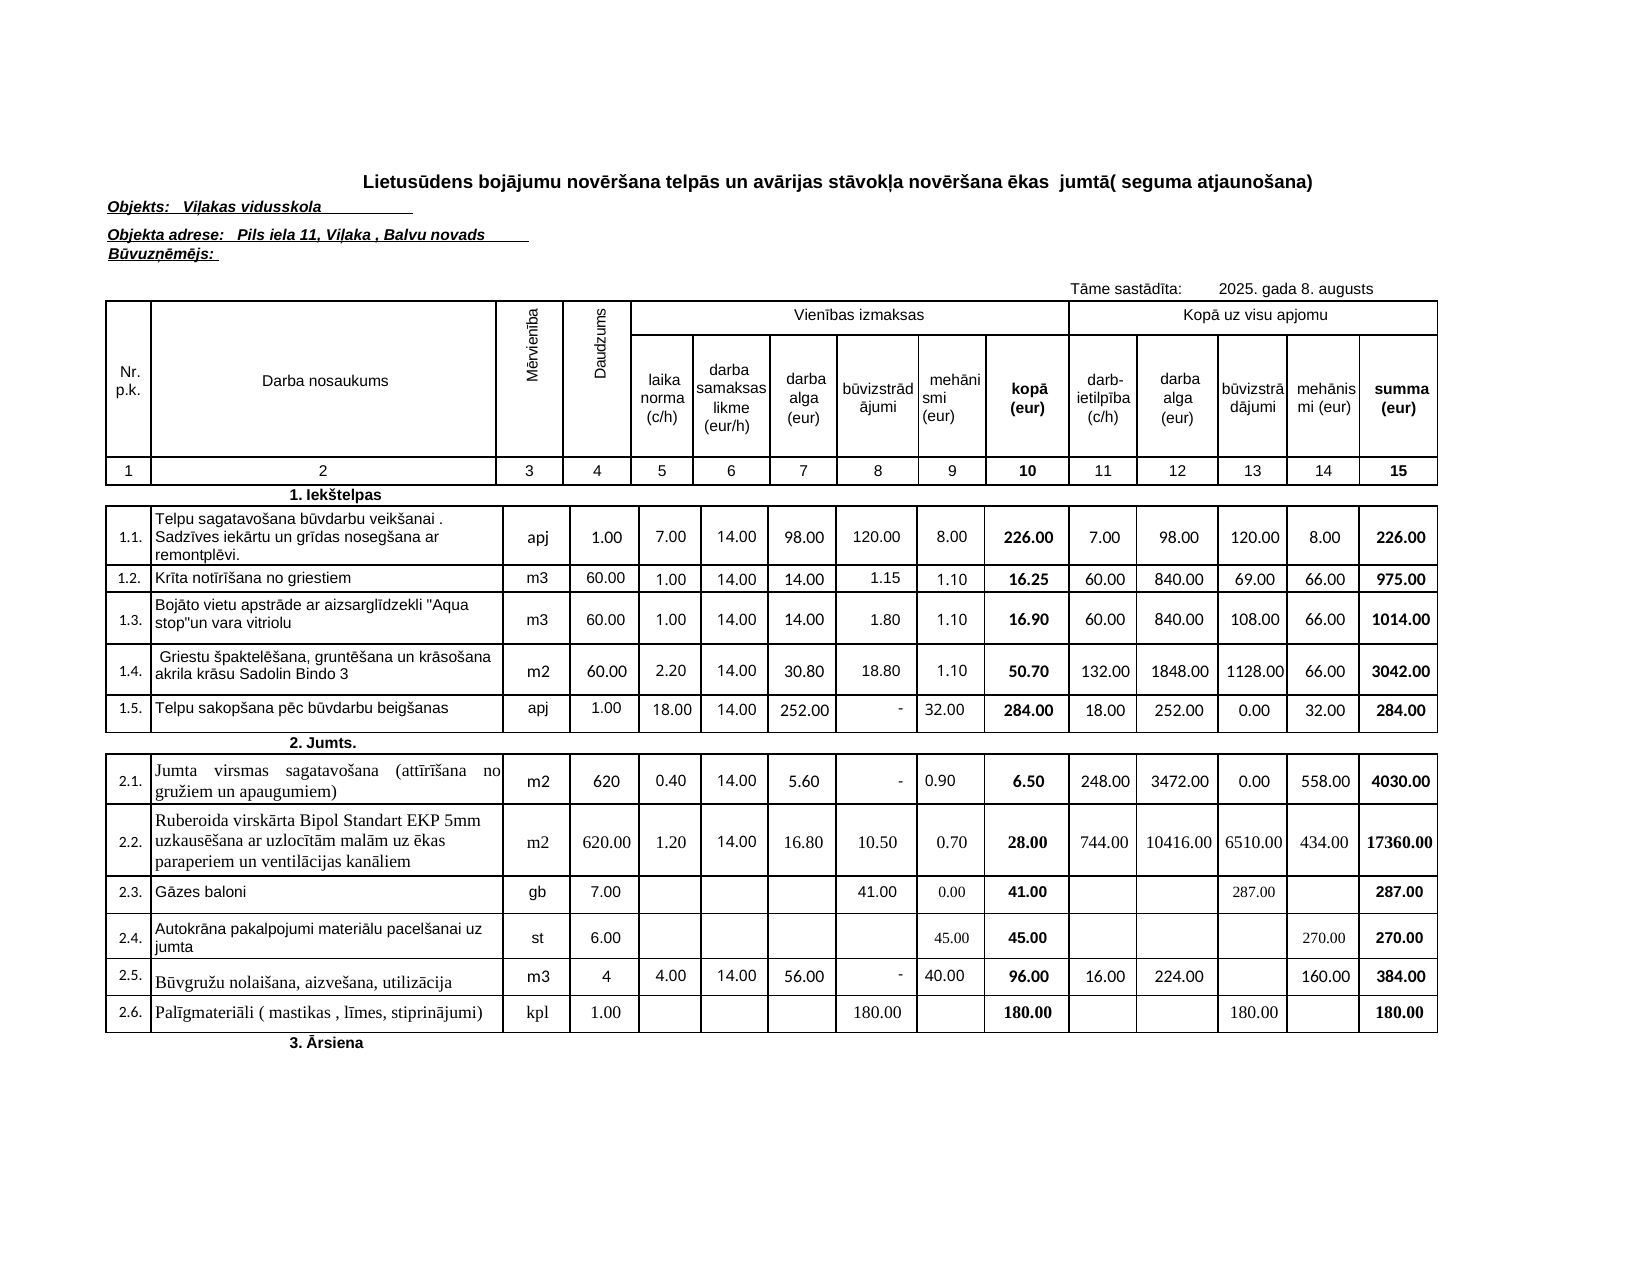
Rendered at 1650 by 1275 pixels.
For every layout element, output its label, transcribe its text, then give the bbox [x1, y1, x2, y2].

table_cell 11 [1070, 458, 1136, 484]
table_header 6.50 [985, 755, 1068, 803]
table_cell 4 [564, 458, 630, 484]
table_header 226.00 [1360, 507, 1437, 564]
table_cell st [504, 914, 569, 957]
text Objekta adrese: Pils iela 11, Viļaka , Balvu novads Būvuzņēmējs: [107, 225, 624, 263]
table_cell 16.25 [985, 566, 1068, 591]
table_header 98.00 [1137, 507, 1217, 564]
table_cell m2 [504, 805, 569, 875]
table_cell [702, 996, 767, 1032]
table_header Jumta virsmas sagatavošana (attīrīšana no gružiem un apaugumiem) [152, 755, 502, 803]
table_cell 60.00 [1070, 566, 1136, 591]
table_cell 7 [771, 458, 836, 484]
table_cell 6.00 [571, 914, 638, 957]
table_cell 69.00 [1219, 566, 1286, 591]
table_cell laika norma (c/h) [632, 336, 692, 456]
table_cell 3 [497, 458, 562, 484]
table_header [497, 302, 562, 456]
table_header Telpu sagatavošana būvdarbu veikšanai . Sadzīves iekārtu un grīdas nosegšana ar remontplēvi. [152, 507, 502, 564]
table_header m2 [504, 755, 569, 803]
table_cell kopā (eur) [987, 336, 1068, 456]
table_header - [837, 755, 916, 803]
table_cell kpl [504, 996, 569, 1032]
table_cell 270.00 [1360, 914, 1437, 957]
table_cell 60.00 [571, 593, 638, 643]
table_cell 252.00 [1137, 696, 1217, 732]
table_cell 32.00 [1288, 696, 1358, 732]
table_cell 41.00 [985, 877, 1068, 912]
table_cell [702, 877, 767, 912]
table_cell Griestu špaktelēšana, gruntēšana un krāsošana akrila krāsu Sadolin Bindo 3 [152, 645, 502, 694]
table_cell 0.00 [918, 877, 984, 912]
table_cell 1128.00 [1219, 645, 1286, 694]
table_cell Autokrāna pakalpojumi materiālu pacelšanai uz jumta [152, 914, 502, 957]
table_cell 45.00 [918, 914, 984, 957]
table_cell darb- ietilpība (c/h) [1070, 336, 1136, 456]
table_cell 2 [152, 458, 495, 484]
table_cell [918, 996, 984, 1032]
table_cell [837, 914, 916, 957]
table_header Kopā uz visu apjomu [1137, 302, 1359, 334]
table_cell m3 [504, 593, 569, 643]
table_header apj [504, 507, 569, 564]
table_cell 1.4. [107, 645, 150, 694]
table_cell Ruberoida virskārta Bipol Standart EKP 5mm uzkausēšana ar uzlocītām malām uz ēkas paraperiem un ventilācijas kanāliem [152, 805, 502, 875]
table_header [564, 302, 630, 456]
table_cell 14.00 [702, 593, 767, 643]
table_cell Palīgmateriāli ( mastikas , līmes, stiprinājumi) [152, 996, 502, 1032]
table_cell Būvgružu nolaišana, aizvešana, utilizācija [152, 959, 502, 994]
table_cell 287.00 [1219, 877, 1286, 912]
table_cell 180.00 [1360, 996, 1437, 1032]
table_cell 14.00 [702, 645, 767, 694]
table_cell m3 [504, 959, 569, 994]
table_cell 1.00 [640, 566, 700, 591]
table_cell 6 [694, 458, 769, 484]
table_cell 2.4. [107, 914, 150, 957]
table_cell 744.00 [1070, 805, 1136, 875]
table_cell 17360.00 [1360, 805, 1437, 875]
table_cell 1848.00 [1137, 645, 1217, 694]
table_cell 56.00 [769, 959, 835, 994]
table_cell [1219, 914, 1286, 957]
table_cell 30.80 [769, 645, 835, 694]
table_cell 14.00 [702, 696, 767, 732]
table_cell 10.50 [837, 805, 916, 875]
table_cell mehāni smi (eur) [919, 336, 985, 456]
table_header Darba nosaukums [152, 302, 495, 456]
table_header 7.00 [1070, 507, 1136, 564]
table_header 226.00 [985, 507, 1068, 564]
table_header [986, 302, 1068, 334]
table_cell 180.00 [985, 996, 1068, 1032]
table_cell 975.00 [1360, 566, 1437, 591]
table_cell 1.00 [640, 593, 700, 643]
table_cell 40.00 [918, 959, 984, 994]
table_cell Bojāto vietu apstrāde ar aizsarglīdzekli "Aqua stop"un vara vitriolu [152, 593, 502, 643]
table_cell 45.00 [985, 914, 1068, 957]
table_cell [702, 914, 767, 957]
table_cell m3 [504, 566, 569, 591]
table_cell 0.70 [918, 805, 984, 875]
table_cell 1.10 [918, 566, 984, 591]
table_cell 1.00 [571, 996, 638, 1032]
table_cell [1219, 959, 1286, 994]
table_cell 840.00 [1137, 593, 1217, 643]
table_cell 14.00 [769, 593, 835, 643]
table_cell 3042.00 [1360, 645, 1437, 694]
table_cell 160.00 [1288, 959, 1358, 994]
table_cell 14.00 [702, 566, 767, 591]
table_cell [769, 914, 835, 957]
table_cell 252.00 [769, 696, 835, 732]
table_cell darba samaksas likme (eur/h) [694, 336, 769, 456]
table_cell 1.00 [571, 696, 638, 732]
table_cell [640, 996, 700, 1032]
table_cell 60.00 [571, 566, 638, 591]
table_cell summa (eur) [1360, 336, 1437, 456]
table_cell 50.70 [985, 645, 1068, 694]
table_header 120.00 [837, 507, 916, 564]
table_cell - [837, 696, 916, 732]
table_cell 2.5. [107, 959, 150, 994]
table_cell 9 [919, 458, 985, 484]
list Jumts. [289, 733, 1429, 751]
table_header 14.00 [702, 507, 767, 564]
table_cell 620.00 [571, 805, 638, 875]
table_cell 8 [838, 458, 918, 484]
table_cell apj [504, 696, 569, 732]
table_cell 1014.00 [1360, 593, 1437, 643]
table_cell 0.00 [1219, 696, 1286, 732]
table_header 1.00 [571, 507, 638, 564]
table_cell 224.00 [1137, 959, 1217, 994]
table_cell 2.2. [107, 805, 150, 875]
table_cell 66.00 [1288, 593, 1358, 643]
table_cell [1288, 877, 1358, 912]
table_cell - [837, 959, 916, 994]
table_header 7.00 [640, 507, 700, 564]
table_cell 4 [571, 959, 638, 994]
table_cell Krīta notīrīšana no griestiem [152, 566, 502, 591]
table_cell 1.10 [918, 593, 984, 643]
table_header [1360, 302, 1437, 334]
table_cell 66.00 [1288, 645, 1358, 694]
table_header 14.00 [702, 755, 767, 803]
table_cell 18.00 [1070, 696, 1136, 732]
table_cell 60.00 [1070, 593, 1136, 643]
table_cell 5 [632, 458, 692, 484]
table_cell 14.00 [702, 805, 767, 875]
table_cell Telpu sakopšana pēc būvdarbu beigšanas [152, 696, 502, 732]
table_cell 1.5. [107, 696, 150, 732]
table_cell 2.20 [640, 645, 700, 694]
table_header Vienības izmaksas [770, 302, 986, 334]
table_cell 1.2. [107, 566, 150, 591]
table_cell [1070, 996, 1136, 1032]
table_cell [769, 877, 835, 912]
table_cell 1.20 [640, 805, 700, 875]
table_header 0.90 [918, 755, 984, 803]
table_header 8.00 [918, 507, 984, 564]
table_header 8.00 [1288, 507, 1358, 564]
table_cell 41.00 [837, 877, 916, 912]
table_cell būvizstrād ājumi [838, 336, 918, 456]
table_header [632, 302, 693, 334]
table_cell 1.80 [837, 593, 916, 643]
table_cell 10 [987, 458, 1068, 484]
table_header 2.1. [107, 755, 150, 803]
table_cell [769, 996, 835, 1032]
table_cell 284.00 [1360, 696, 1437, 732]
table_header 248.00 [1070, 755, 1136, 803]
table_header 0.40 [640, 755, 700, 803]
table_header 98.00 [769, 507, 835, 564]
table_cell 1.3. [107, 593, 150, 643]
table_header 5.60 [769, 755, 835, 803]
table_cell 14 [1288, 458, 1359, 484]
table_cell [640, 914, 700, 957]
table_cell 1.15 [837, 566, 916, 591]
table_cell 10416.00 [1137, 805, 1217, 875]
table_cell 2.3. [107, 877, 150, 912]
table_cell 28.00 [985, 805, 1068, 875]
table_cell 384.00 [1360, 959, 1437, 994]
table_cell [1137, 877, 1217, 912]
table_cell 16.80 [769, 805, 835, 875]
table_cell Gāzes baloni [152, 877, 502, 912]
list Ārsiena [289, 1033, 1429, 1051]
table_header 0.00 [1219, 755, 1286, 803]
table_cell 840.00 [1137, 566, 1217, 591]
table_cell 18.80 [837, 645, 916, 694]
table_cell [1288, 996, 1358, 1032]
table_header 558.00 [1288, 755, 1358, 803]
table_cell 1 [107, 458, 150, 484]
table_cell 180.00 [837, 996, 916, 1032]
table_header 620 [571, 755, 638, 803]
table_cell mehānis mi (eur) [1288, 336, 1359, 456]
table_cell 32.00 [918, 696, 984, 732]
text Objekts: Viļakas vidusskola [107, 197, 624, 215]
table_cell darba alga (eur) [771, 336, 836, 456]
table_cell 12 [1138, 458, 1217, 484]
table_cell 15 [1360, 458, 1437, 484]
table_cell [1137, 914, 1217, 957]
table_cell 16.00 [1070, 959, 1136, 994]
table_header 120.00 [1219, 507, 1286, 564]
text Lietusūdens bojājumu novēršana telpās un avārijas stāvokļa novēršana ēkas jumtā( seguma atjaunošana) [108, 171, 1313, 192]
table_cell [1070, 877, 1136, 912]
table_cell 284.00 [985, 696, 1068, 732]
table_header 1.1. [107, 507, 150, 564]
table_header 4030.00 [1360, 755, 1437, 803]
table_cell 180.00 [1219, 996, 1286, 1032]
table_cell darba alga (eur) [1138, 336, 1217, 456]
table_cell 2.6. [107, 996, 150, 1032]
text Tāme sastādīta: 2025. gada 8. augusts [108, 280, 1429, 298]
table_cell 60.00 [571, 645, 638, 694]
table_cell 6510.00 [1219, 805, 1286, 875]
table_cell 14.00 [702, 959, 767, 994]
table_cell gb [504, 877, 569, 912]
table_cell [1137, 996, 1217, 1032]
table_header [693, 302, 770, 334]
table_header [1070, 302, 1137, 334]
table_cell 96.00 [985, 959, 1068, 994]
table_cell m2 [504, 645, 569, 694]
table_cell 108.00 [1219, 593, 1286, 643]
table_cell 16.90 [985, 593, 1068, 643]
table_cell 270.00 [1288, 914, 1358, 957]
table_header 3472.00 [1137, 755, 1217, 803]
table_cell 434.00 [1288, 805, 1358, 875]
table_cell 287.00 [1360, 877, 1437, 912]
table_cell [1070, 914, 1136, 957]
table_cell 7.00 [571, 877, 638, 912]
table_cell 14.00 [769, 566, 835, 591]
list Iekštelpas [289, 486, 1429, 503]
table_cell būvizstrā dājumi [1219, 336, 1286, 456]
table_cell 13 [1219, 458, 1286, 484]
table_cell 66.00 [1288, 566, 1358, 591]
table_cell 4.00 [640, 959, 700, 994]
table_cell 18.00 [640, 696, 700, 732]
table_header Nr. p.k. [107, 302, 150, 456]
table_cell [640, 877, 700, 912]
table_cell 1.10 [918, 645, 984, 694]
table_cell 132.00 [1070, 645, 1136, 694]
